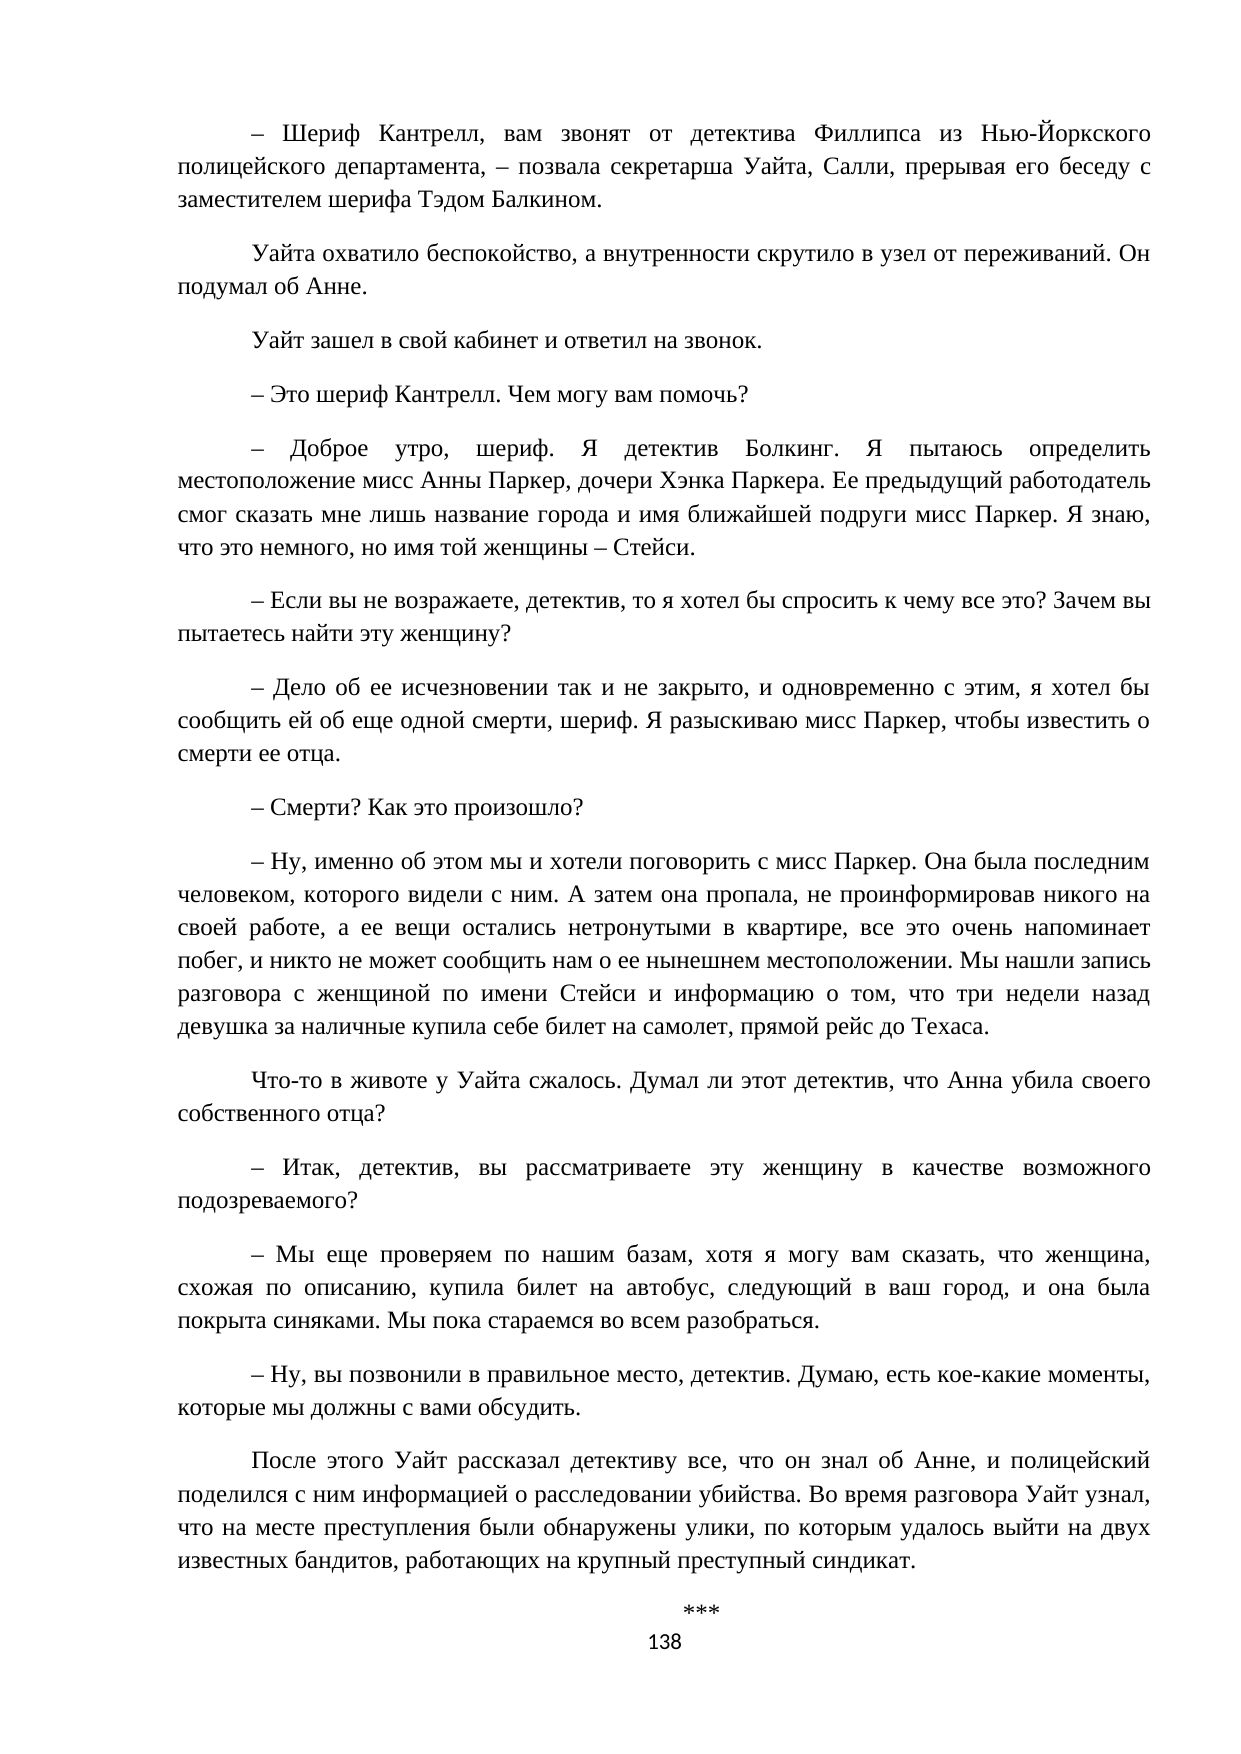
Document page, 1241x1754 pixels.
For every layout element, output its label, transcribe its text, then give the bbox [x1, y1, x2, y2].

text Уайта охватило беспокойство, а внутренности скрутило в узел от переживаний. Он подумал об Анне. [177, 238, 1152, 300]
text – Мы еще проверяем по нашим базам, хотя я могу вам сказать, что женщина, схожая по описанию, купила билет на автобус, следующий в ваш город, и она была покрыта синяками. Мы пока стараемся во всем разобраться. [177, 1239, 1152, 1334]
text *** [177, 1598, 1152, 1627]
text – Ну, вы позвонили в правильное место, детектив. Думаю, есть кое-какие моменты, которые мы должны с вами обсудить. [177, 1359, 1152, 1421]
text После этого Уайт рассказал детективу все, что он знал об Анне, и полицейский поделился с ним информацией о расследовании убийства. Во время разговора Уайт узнал, что на месте преступления были обнаружены улики, по которым удалось выйти на двух известных бандитов, работающих на крупный преступный синдикат. [177, 1446, 1152, 1573]
text – Итак, детектив, вы рассматриваете эту женщину в качестве возможного подозреваемого? [177, 1152, 1152, 1214]
text – Ну, именно об этом мы и хотели поговорить с мисс Паркер. Она была последним человеком, которого видели с ним. А затем она пропала, не проинформировав никого на своей работе, а ее вещи остались нетронутыми в квартире, все это очень напоминает побег, и никто не может сообщить нам о ее нынешнем местоположении. Мы нашли запись разговора с женщиной по имени Стейси и информацию о том, что три недели назад девушка за наличные купила себе билет на самолет, прямой рейс до Техаса. [177, 846, 1152, 1040]
text Что-то в животе у Уайта сжалось. Думал ли этот детектив, что Анна убила своего собственного отца? [177, 1065, 1152, 1127]
text – Доброе утро, шериф. Я детектив Болкинг. Я пытаюсь определить местоположение мисс Анны Паркер, дочери Хэнка Паркера. Ее предыдущий работодатель смог сказать мне лишь название города и имя ближайшей подруги мисс Паркер. Я знаю, что это немного, но имя той женщины – Стейси. [177, 433, 1152, 560]
text – Шериф Кантрелл, вам звонят от детектива Филлипса из Нью-Йоркского полицейского департамента, – позвала секретарша Уайта, Салли, прерывая его беседу с заместителем шерифа Тэдом Балкином. [177, 118, 1152, 213]
text – Смерти? Как это произошло? [177, 792, 1152, 821]
text Уайт зашел в свой кабинет и ответил на звонок. [177, 325, 1152, 354]
text – Это шериф Кантрелл. Чем могу вам помочь? [177, 379, 1152, 407]
text – Если вы не возражаете, детектив, то я хотел бы спросить к чему все это? Зачем вы пытаетесь найти эту женщину? [177, 586, 1152, 647]
text – Дело об ее исчезновении так и не закрыто, и одновременно с этим, я хотел бы сообщить ей об еще одной смерти, шериф. Я разыскиваю мисс Паркер, чтобы известить о смерти ее отца. [177, 672, 1152, 767]
